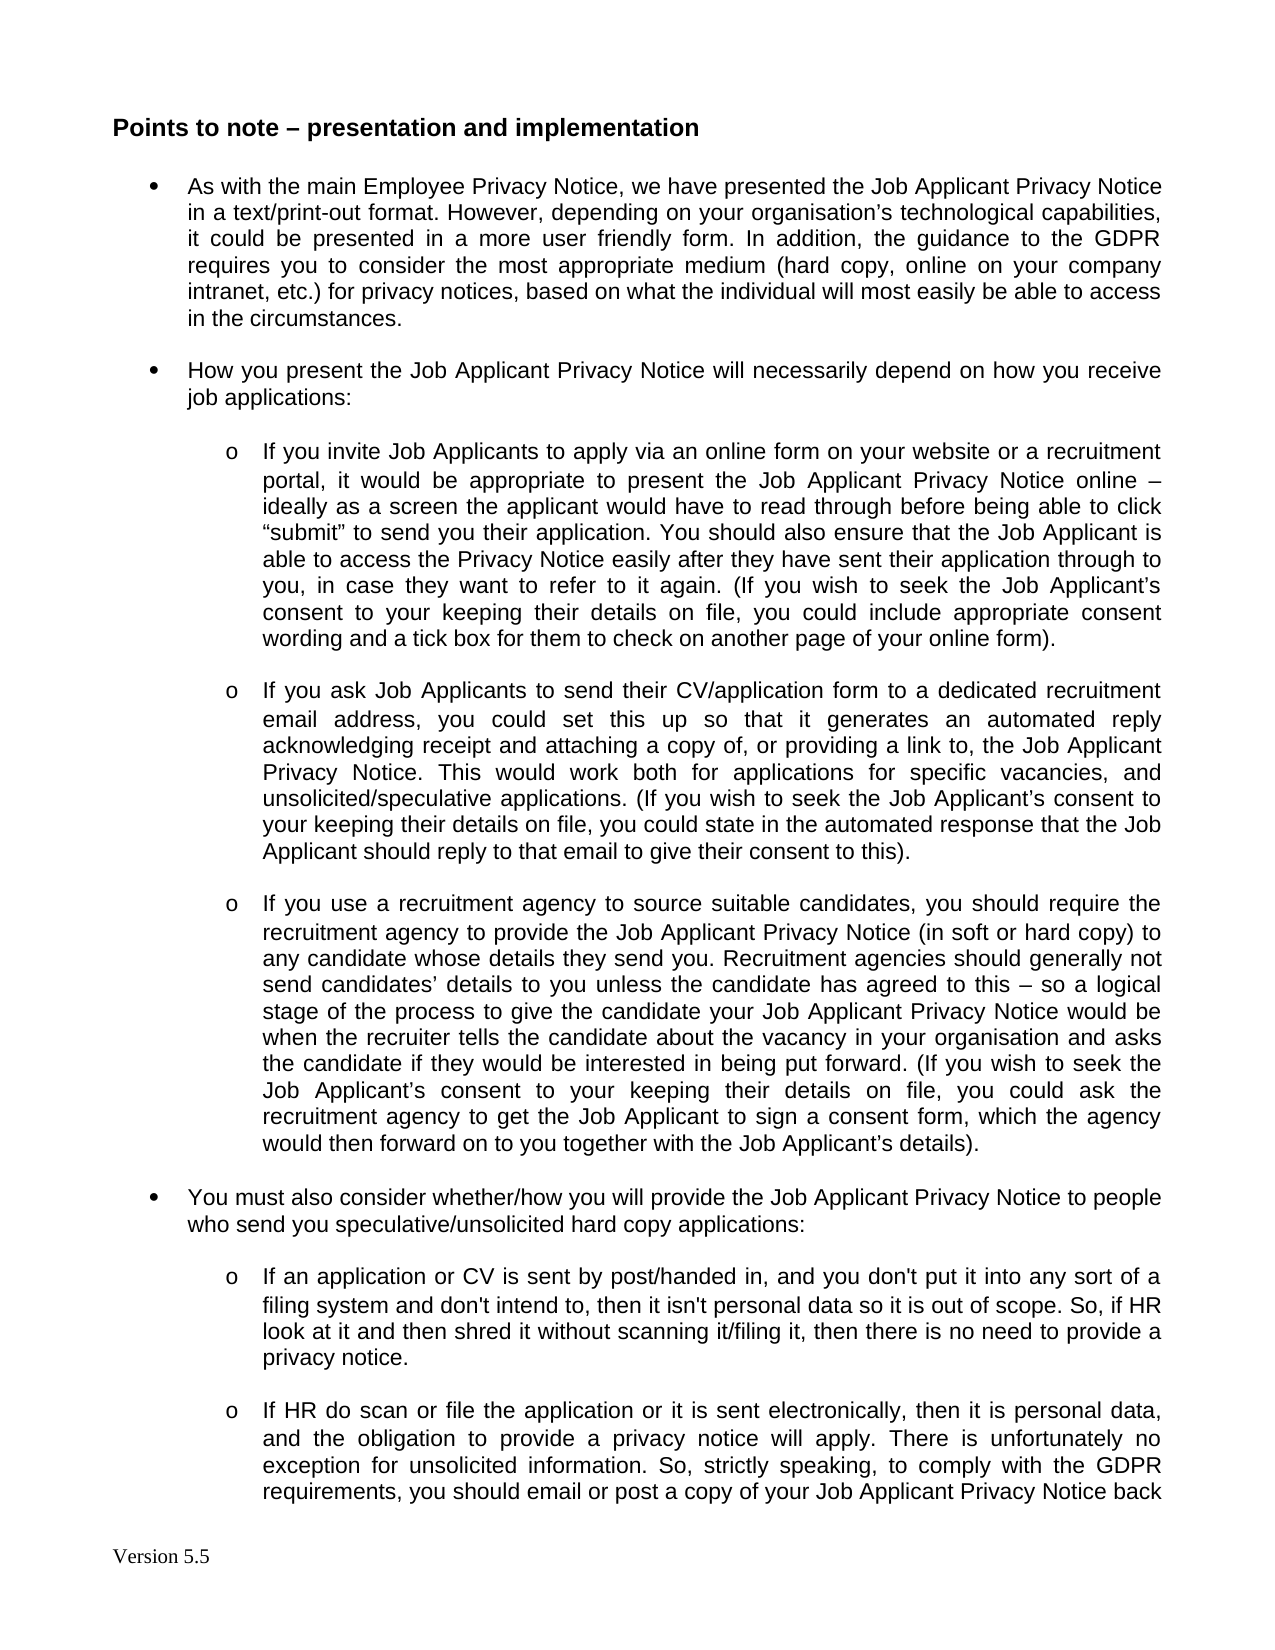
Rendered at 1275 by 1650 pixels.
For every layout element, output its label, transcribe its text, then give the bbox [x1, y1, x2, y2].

list If you use a recruitment agency to source suitable candidates, you should require the recruitment agency to provide the Job Applicant Privacy Notice (in soft or hard copy) to any candidate whose details they send you. Recruitment agencies should generally not send candidates’ details to you unless the candidate has agreed to this – so a logical stage of the process to give the candidate your Job Applicant Privacy Notice would be when the recruiter tells the candidate about the vacancy in your organisation and asks the candidate if they would be interested in being put forward. (If you wish to seek the Job Applicant’s consent to your keeping their details on file, you could ask the recruitment agency to get the Job Applicant to sign a consent form, which the agency would then forward on to you together with the Job Applicant’s details). [225, 890, 1162, 1156]
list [225, 1397, 1162, 1504]
list If you ask Job Applicants to send their CV/application form to a dedicated recruitment email address, you could set this up so that it generates an automated reply acknowledging receipt and attaching a copy of, or providing a link to, the Job Applicant Privacy Notice. This would work both for applications for specific vacancies, and unsolicited/speculative applications. (If you wish to seek the Job Applicant’s consent to your keeping their details on file, you could state in the automated response that the Job Applicant should reply to that email to give their consent to this). [225, 677, 1162, 864]
text Points to note – presentation and implementation [112, 112, 1162, 141]
list If you invite Job Applicants to apply via an online form on your website or a recruitment portal, it would be appropriate to present the Job Applicant Privacy Notice online – ideally as a screen the applicant would have to read through before being able to click “submit” to send you their application. You should also ensure that the Job Applicant is able to access the Privacy Notice easily after they have sent their application through to you, in case they want to refer to it again. (If you wish to seek the Job Applicant’s consent to your keeping their details on file, you could include appropriate consent wording and a tick box for them to check on another page of your online form). [225, 438, 1162, 651]
list If an application or CV is sent by post/handed in, and you don't put it into any sort of a filing system and don't intend to, then it isn't personal data so it is out of scope. So, if HR look at it and then shred it without scanning it/filing it, then there is no need to provide a privacy notice. [225, 1263, 1162, 1371]
list How you present the Job Applicant Privacy Notice will necessarily depend on how you receive job applications: [150, 357, 1162, 410]
list As with the main Employee Privacy Notice, we have presented the Job Applicant Privacy Notice in a text/print-out format. However, depending on your organisation’s technological capabilities, it could be presented in a more user friendly form. In addition, the guidance to the GDPR requires you to consider the most appropriate medium (hard copy, online on your company intranet, etc.) for privacy notices, based on what the individual will most easily be able to access in the circumstances. [150, 173, 1162, 331]
list You must also consider whether/how you will provide the Job Applicant Privacy Notice to people who send you speculative/unsolicited hard copy applications: [150, 1184, 1162, 1237]
